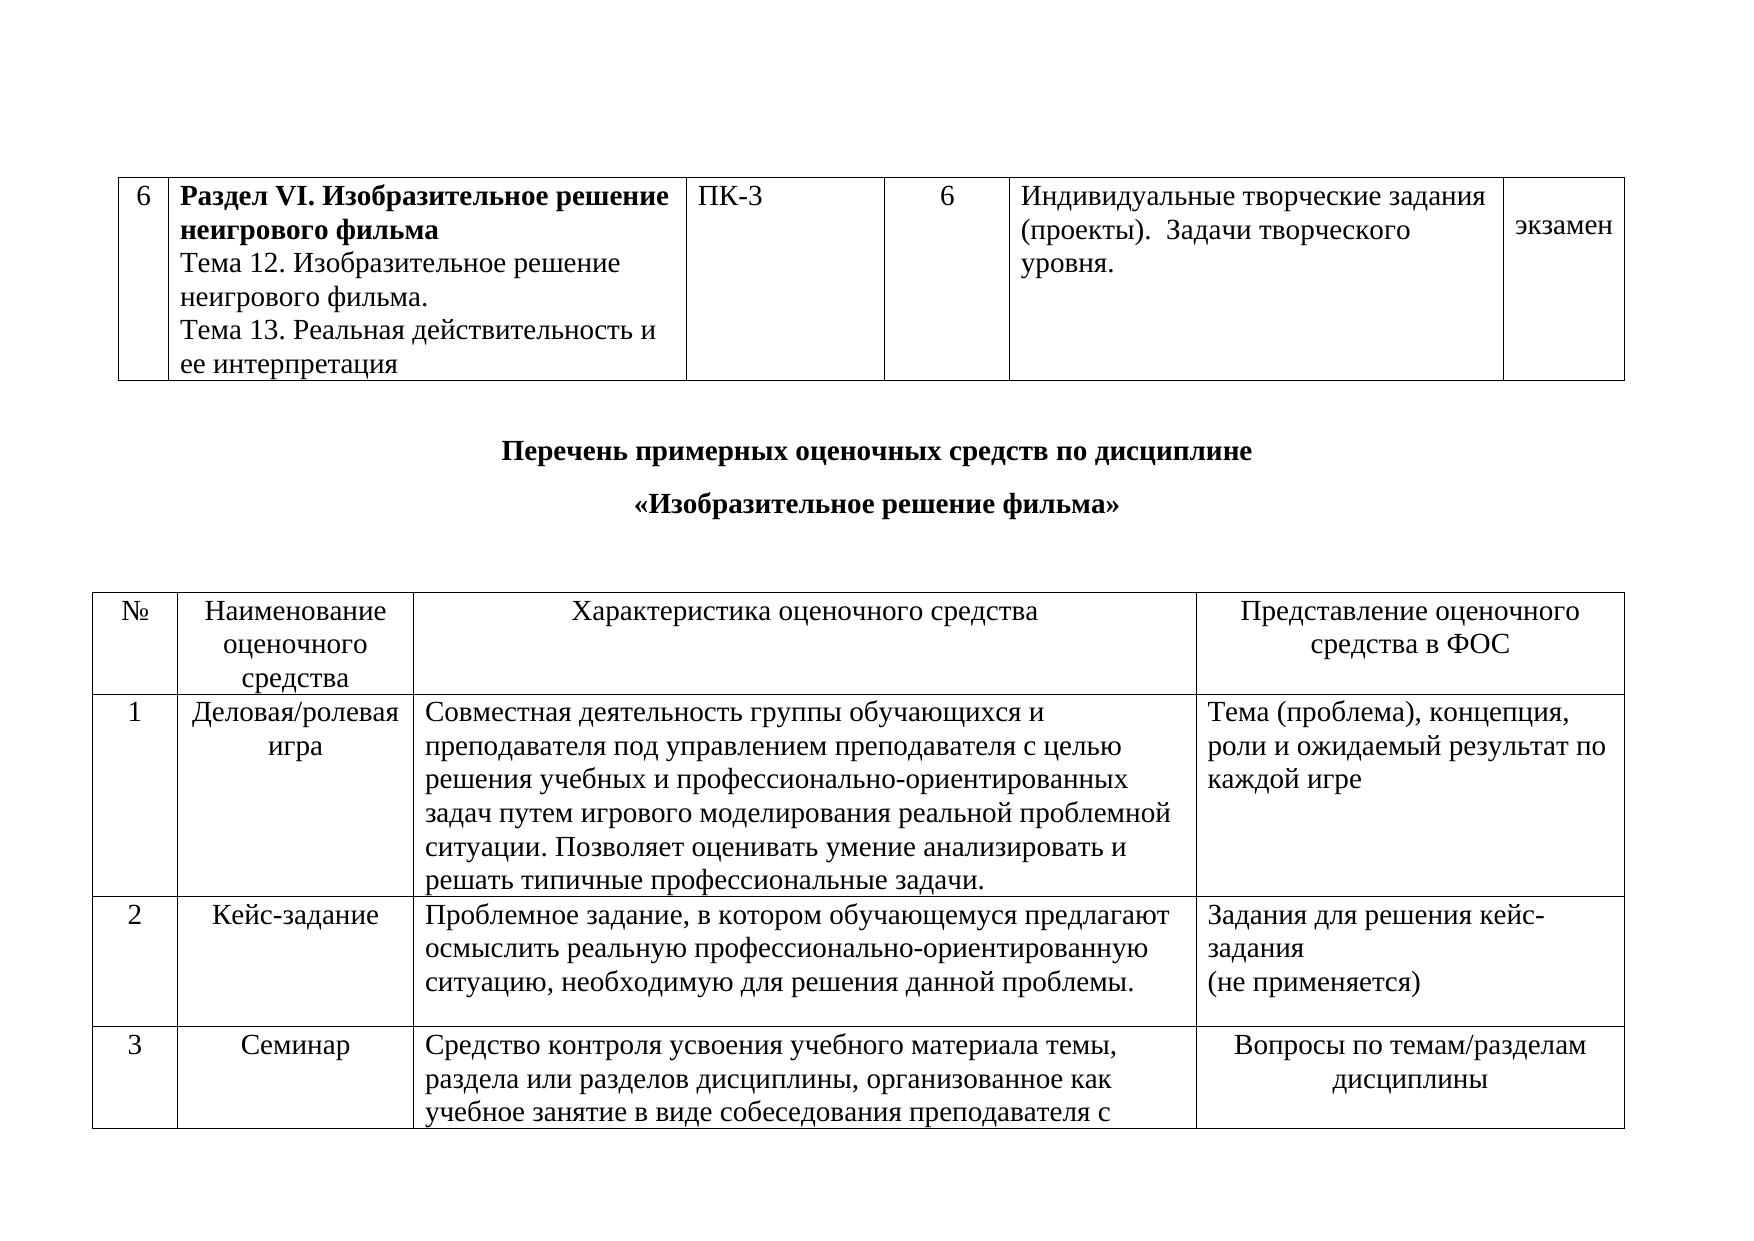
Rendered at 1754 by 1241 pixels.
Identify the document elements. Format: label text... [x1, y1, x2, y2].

table_header Представление оценочного средства в ФОС [1197, 593, 1624, 693]
table_cell Проблемное задание, в котором обучающемуся предлагают осмыслить реальную профессионально-ориентированную ситуацию, необходимую для решения данной проблемы. [414, 897, 1196, 1026]
table_cell 2 [93, 897, 177, 1026]
table_cell 1 [93, 695, 177, 896]
table_cell 6 [885, 178, 1009, 379]
table_header Наименование оценочного средства [178, 593, 413, 693]
text «Изобразительное решение фильма» [118, 486, 1636, 520]
text Перечень примерных оценочных средств по дисциплине [118, 433, 1636, 467]
table_cell Раздел VI. Изобразительное решение неигрового фильма Тема 12. Изобразительное решение неигрового фильма. Тема 13. Реальная действительность и ее интерпретация [169, 178, 686, 379]
table_cell Семинар [178, 1027, 413, 1128]
table_cell 3 [93, 1027, 177, 1128]
table_header Характеристика оценочного средства [414, 593, 1196, 693]
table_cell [1197, 1027, 1624, 1128]
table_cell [414, 1027, 1196, 1128]
table_cell экзамен [1504, 178, 1624, 379]
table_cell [1010, 178, 1503, 379]
table_header № [93, 593, 177, 693]
table_cell Тема (проблема), концепция, роли и ожидаемый результат по каждой игре [1197, 695, 1624, 896]
table_cell Кейс-задание [178, 897, 413, 1026]
table_cell Задания для решения кейс-задания (не применяется) [1197, 897, 1624, 1026]
table_cell ПК-3 [687, 178, 884, 379]
table_cell 6 [119, 178, 168, 379]
table_cell Деловая/ролевая игра [178, 695, 413, 896]
table_cell Совместная деятельность группы обучающихся и преподавателя под управлением преподавателя с целью решения учебных и профессионально-ориентированных задач путем игрового моделирования реальной проблемной ситуации. Позволяет оценивать умение анализировать и решать типичные профессиональные задачи. [414, 695, 1196, 896]
